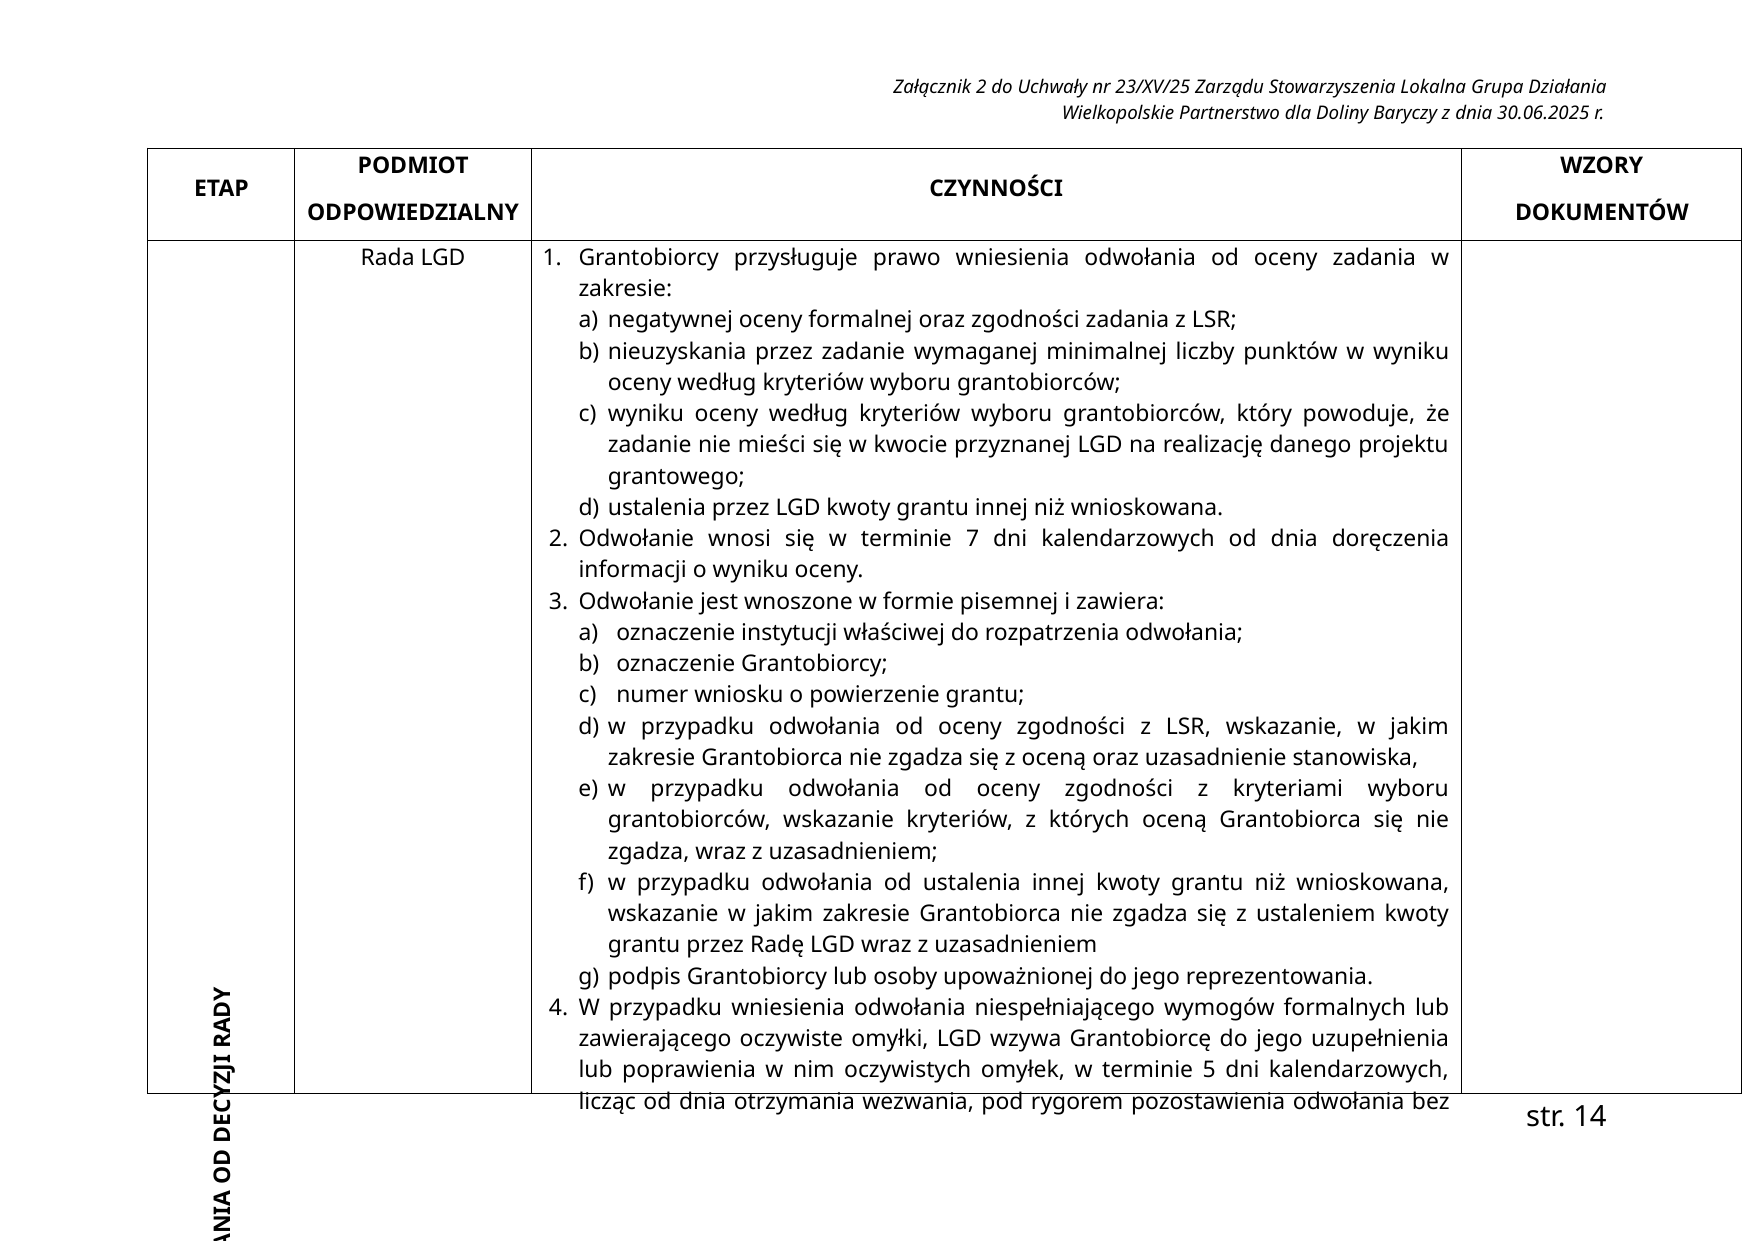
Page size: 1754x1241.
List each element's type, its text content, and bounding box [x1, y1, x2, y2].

table_cell Rada LGD [295, 241, 531, 1093]
table_header PODMIOT ODPOWIEDZIALNY [295, 149, 531, 240]
table_cell 10.ODWOŁANIA OD DECYZJI RADY [148, 241, 294, 1093]
table_header CZYNNOŚCI [532, 149, 1461, 240]
table_cell [1462, 241, 1741, 1093]
table_header WZORY DOKUMENTÓW [1462, 149, 1741, 240]
table_header ETAP [148, 149, 294, 240]
table_cell Grantobiorcy przysługuje prawo wniesienia odwołania od oceny zadania w zakresie: negatywnej oceny formalnej oraz zgodności zadania z LSR; nieuzyskania przez zadanie wymaganej minimalnej liczby punktów w wyniku oceny według kryteriów wyboru grantobiorców; wyniku oceny według kryteriów wyboru grantobiorców, który powoduje, że zadanie nie mieści się w kwocie przyznanej LGD na realizację danego projektu grantowego; ustalenia przez LGD kwoty grantu innej niż wnioskowana. Odwołanie wnosi się w terminie 7 dni kalendarzowych od dnia doręczenia informacji o wyniku oceny. Odwołanie jest wnoszone w formie pisemnej i zawiera: oznaczenie instytucji właściwej do rozpatrzenia odwołania; oznaczenie Grantobiorcy; numer wniosku o powierzenie grantu; w przypadku odwołania od oceny zgodności z LSR, wskazanie, w jakim zakresie Grantobiorca nie zgadza się z oceną oraz uzasadnienie stanowiska, w przypadku odwołania od oceny zgodności z kryteriami wyboru grantobiorców, wskazanie kryteriów, z których oceną Grantobiorca się nie zgadza, wraz z uzasadnieniem; w przypadku odwołania od ustalenia innej kwoty grantu niż wnioskowana, wskazanie w jakim zakresie Grantobiorca nie zgadza się z ustaleniem kwoty grantu przez Radę LGD wraz z uzasadnieniem podpis Grantobiorcy lub osoby upoważnionej do jego reprezentowania. W przypadku wniesienia odwołania niespełniającego wymogów formalnych lub zawierającego oczywiste omyłki, LGD wzywa Grantobiorcę do jego uzupełnienia lub poprawienia w nim oczywistych omyłek, w terminie 5 dni kalendarzowych, licząc od dnia otrzymania wezwania, pod rygorem pozostawienia odwołania bez rozpatrzenia. Wezwanie przesyłane jest za pośrednictwem Generatora wniosków. Wezwanie, o którym mowa w ust. 4, wstrzymuje bieg terminu rozpatrywania odwołania. Pozostawienie odwołania bez rozpatrzenia następuje w przypadku, gdy mimo prawidłowego pouczenia, zostało wniesione: po terminie; przez podmiot wykluczony z możliwości otrzymania dofinansowania, o którym mowa w art. 207 ustawy z dnia 27.08.2009 r. o finansach publicznych; bez wskazania kryteriów wyboru grantobiorców, z których oceną Grantobiorca się nie zgadza wraz z uzasadnieniem bez wskazania, w jakim zakresie Grantobiorca nie zgadza się z oceną zgodności z LSR, jeżeli odwołanie wniesione zostało od negatywnej oceny zgodności z LSR i uzasadnienia. bez wskazania w jakim zakresie Grantobiorca nie zgadza się z ustaleniem kwoty grantu przez Radę LGD wraz z uzasadnieniem. Rada LGD w terminie 14 dni kalendarzowych od dnia otrzymania odwołania weryfikuje wyniki dokonanej przez siebie oceny zadania w zakresie określonym w odwołaniu oraz: dokonuje zmiany podjętego rozstrzygnięcia, co skutkuje odpowiednio skierowaniem wniosku do właściwego etapu oceny albo zmianą miejsca na liście ocenionych zadań w wyniku przeprowadzenia procedury odwoławczej, informując o tym Grantobiorcę, albo w przypadku negatywnej ponownej oceny wniosku, do informacji załącza dodatkowo pouczenie o możliwości wniesienia skargi do sądu administracyjnego. O pozostawieniu odwołania bez rozpatrzenia, Grantobiorca informowany jest pisemnie. Przebieg procedury odwoławczej, w szczególności przebieg głosowania, odnotowuje się w protokole z posiedzenia Rady LGD. W terminie 7 dni kalendarzowych od dnia rozpatrzenia odwołań, Biuro LGD przekazuje Grantobiorcom pisemną informację o wyniku rozpatrzenia odwołania, wysłaną listem poleconym za potwierdzeniem odbioru. [532, 241, 1461, 1093]
